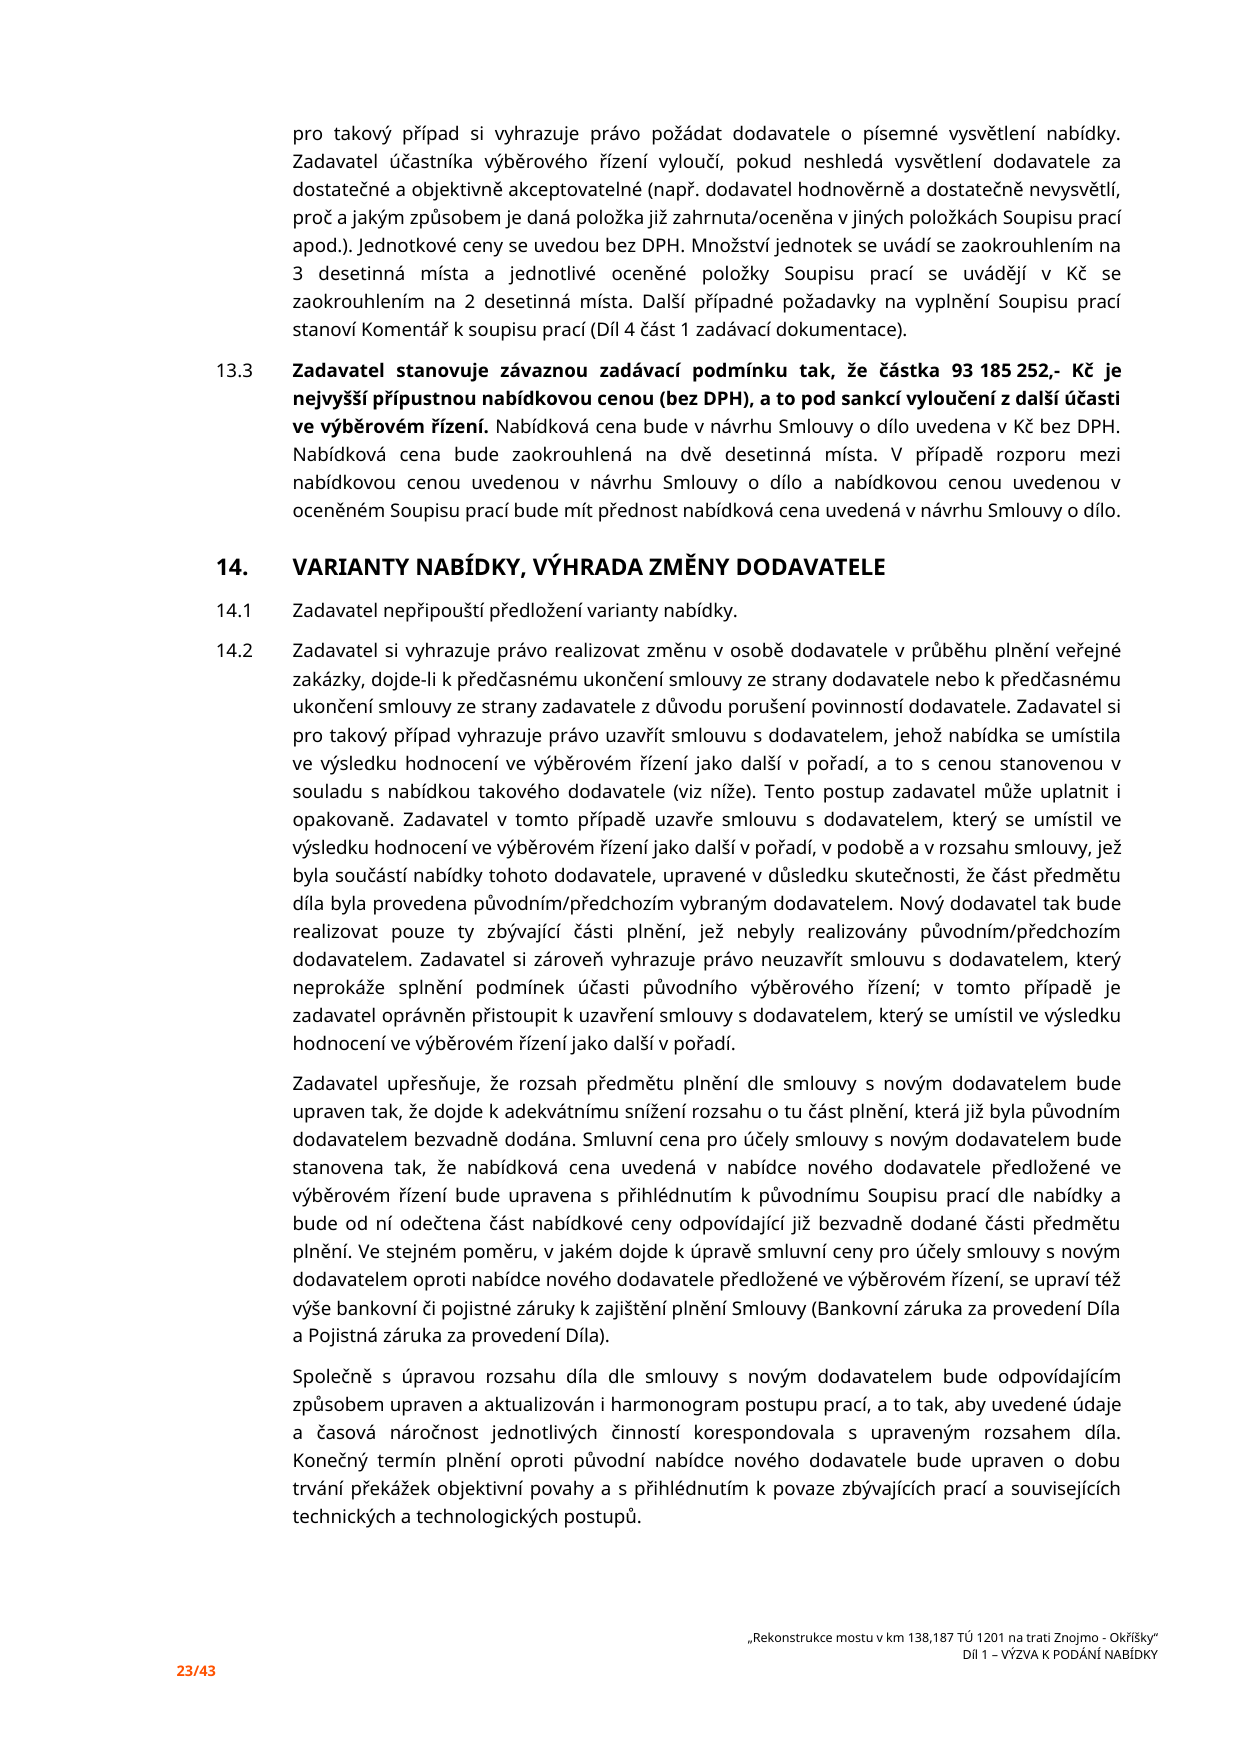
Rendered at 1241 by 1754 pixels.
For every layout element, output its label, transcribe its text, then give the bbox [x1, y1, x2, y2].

list Zadavatel upřesňuje, že rozsah předmětu plnění dle smlouvy s novým dodavatelem bude upraven tak, že dojde k adekvátnímu snížení rozsahu o tu část plnění, která již byla původním dodavatelem bezvadně dodána. Smluvní cena pro účely smlouvy s novým dodavatelem bude stanovena tak, že nabídková cena uvedená v nabídce nového dodavatele předložené ve výběrovém řízení bude upravena s přihlédnutím k původnímu Soupisu prací dle nabídky a bude od ní odečtena část nabídkové ceny odpovídající již bezvadně dodané části předmětu plnění. Ve stejném poměru, v jakém dojde k úpravě smluvní ceny pro účely smlouvy s novým dodavatelem oproti nabídce nového dodavatele předložené ve výběrovém řízení, se upraví též výše bankovní či pojistné záruky k zajištění plnění Smlouvy (Bankovní záruka za provedení Díla a Pojistná záruka za provedení Díla). [292, 1071, 1122, 1348]
text Zadavatel nepřipouští předložení varianty nabídky. [216, 597, 1122, 623]
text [216, 121, 1122, 342]
text Zadavatel stanovuje závaznou zadávací podmínku tak, že částka 93 185 252,- Kč je nejvyšší přípustnou nabídkovou cenou (bez DPH), a to pod sankcí vyloučení z další účasti ve výběrovém řízení. Nabídková cena bude v návrhu Smlouvy o dílo uvedena v Kč bez DPH. Nabídková cena bude zaokrouhlená na dvě desetinná místa. V případě rozporu mezi nabídkovou cenou uvedenou v návrhu Smlouvy o dílo a nabídkovou cenou uvedenou v oceněném Soupisu prací bude mít přednost nabídková cena uvedená v návrhu Smlouvy o dílo. [216, 357, 1122, 523]
text VARIANTY NABÍDKY, VÝHRADA ZMĚNY DODAVATELE [216, 550, 1122, 582]
text Zadavatel si vyhrazuje právo realizovat změnu v osobě dodavatele v průběhu plnění veřejné zakázky, dojde-li k předčasnému ukončení smlouvy ze strany dodavatele nebo k předčasnému ukončení smlouvy ze strany zadavatele z důvodu porušení povinností dodavatele. Zadavatel si pro takový případ vyhrazuje právo uzavřít smlouvu s dodavatelem, jehož nabídka se umístila ve výsledku hodnocení ve výběrovém řízení jako další v pořadí, a to s cenou stanovenou v souladu s nabídkou takového dodavatele (viz níže). Tento postup zadavatel může uplatnit i opakovaně. Zadavatel v tomto případě uzavře smlouvu s dodavatelem, který se umístil ve výsledku hodnocení ve výběrovém řízení jako další v pořadí, v podobě a v rozsahu smlouvy, jež byla součástí nabídky tohoto dodavatele, upravené v důsledku skutečnosti, že část předmětu díla byla provedena původním/předchozím vybraným dodavatelem. Nový dodavatel tak bude realizovat pouze ty zbývající části plnění, jež nebyly realizovány původním/předchozím dodavatelem. Zadavatel si zároveň vyhrazuje právo neuzavřít smlouvu s dodavatelem, který neprokáže splnění podmínek účasti původního výběrového řízení; v tomto případě je zadavatel oprávněn přistoupit k uzavření smlouvy s dodavatelem, který se umístil ve výsledku hodnocení ve výběrovém řízení jako další v pořadí. [216, 638, 1122, 1056]
list Společně s úpravou rozsahu díla dle smlouvy s novým dodavatelem bude odpovídajícím způsobem upraven a aktualizován i harmonogram postupu prací, a to tak, aby uvedené údaje a časová náročnost jednotlivých činností korespondovala s upraveným rozsahem díla. Konečný termín plnění oproti původní nabídce nového dodavatele bude upraven o dobu trvání překážek objektivní povahy a s přihlédnutím k povaze zbývajících prací a souvisejících technických a technologických postupů. [292, 1363, 1122, 1529]
